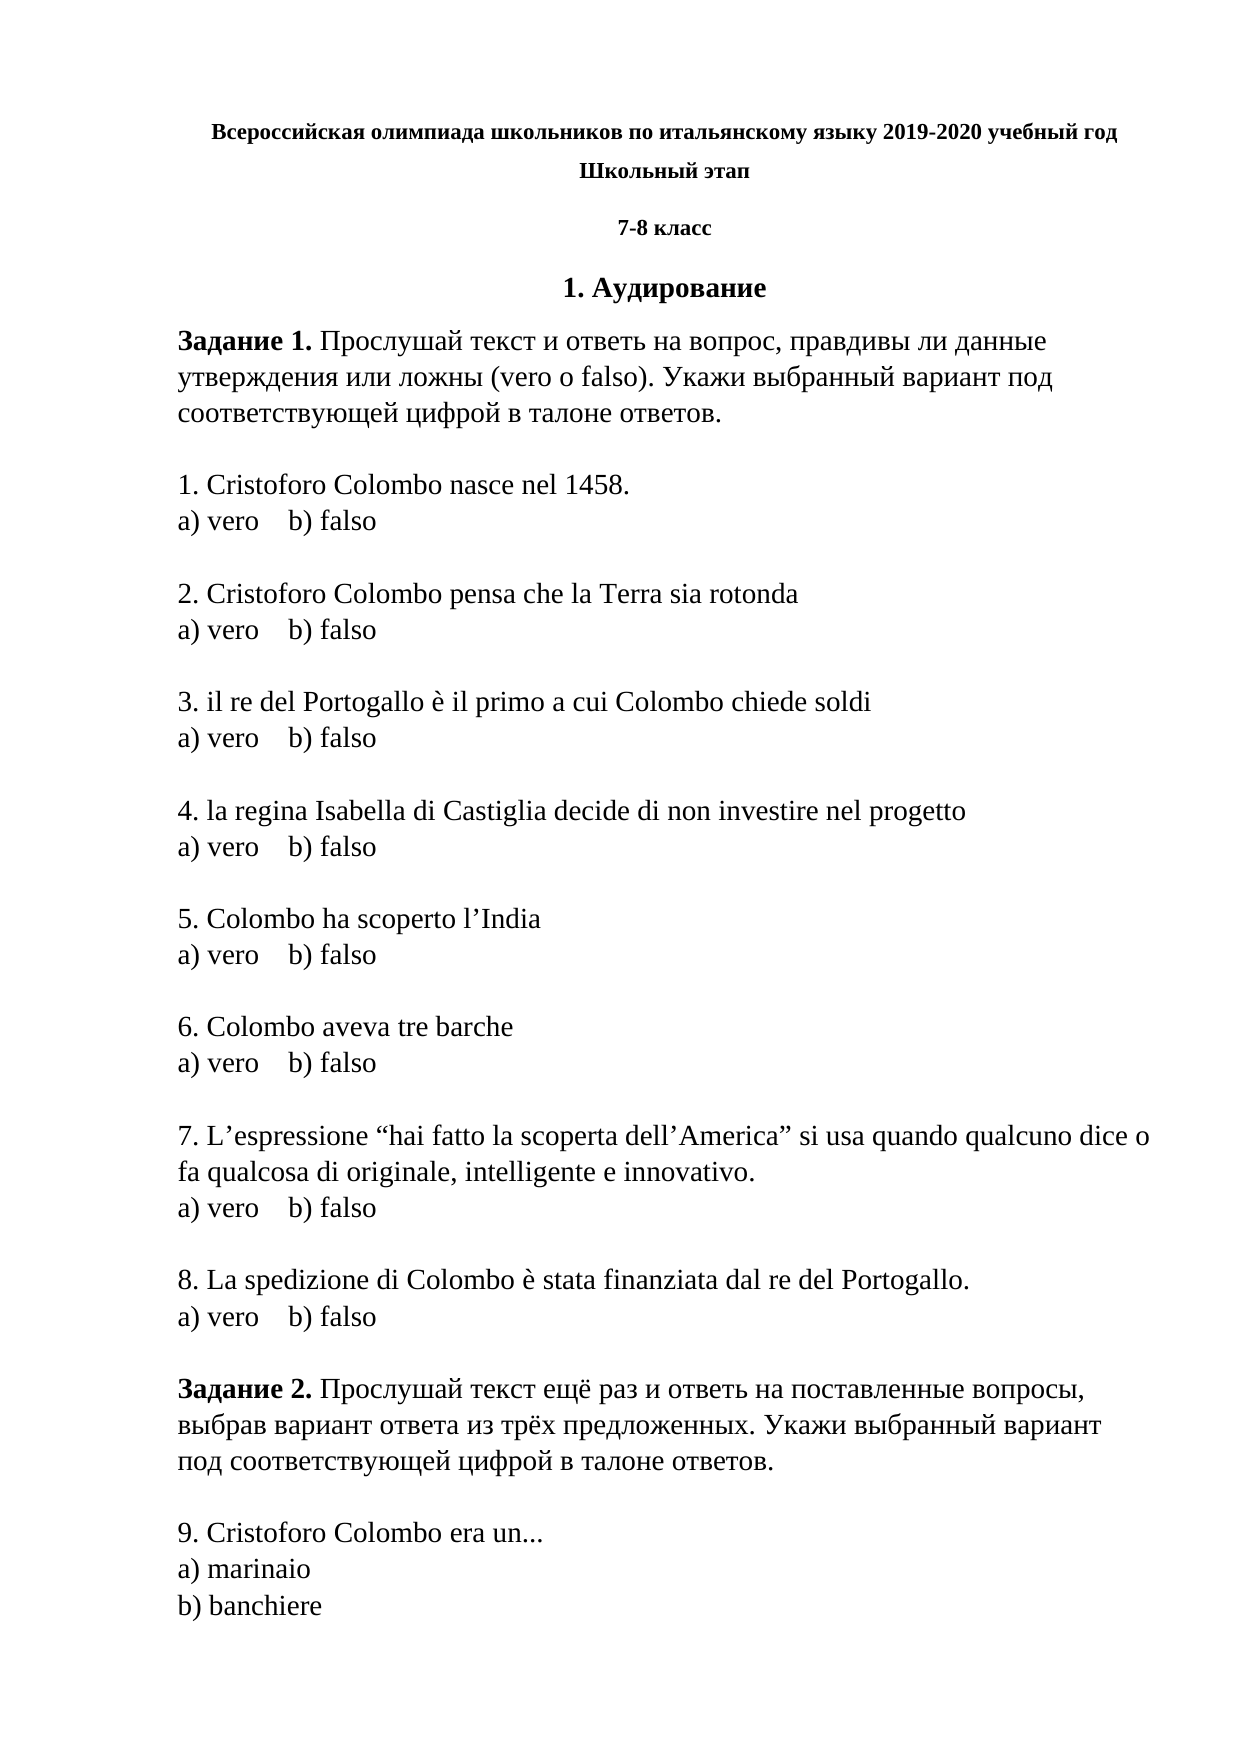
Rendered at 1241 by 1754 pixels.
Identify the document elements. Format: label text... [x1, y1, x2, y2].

text a) vero b) falso [177, 937, 1152, 971]
text a) vero b) falso [177, 612, 1152, 645]
text 2. Cristoforo Colombo pensa che la Terra sia rotonda [177, 576, 1152, 609]
text 4. la regina Isabella di Castiglia decide di non investire nel progetto [177, 793, 1152, 826]
text 1. Cristoforo Colombo nasce nel 1458. [177, 467, 1152, 501]
text a) marinaio [177, 1552, 1152, 1585]
text a) vero b) falso [177, 1046, 1152, 1079]
text a) vero b) falso [177, 503, 1152, 537]
text Задание 2. Прослушай текст ещё раз и ответь на поставленные вопросы, выбрав вариант ответа из трёх предложенных. Укажи выбранный вариант под соответствующей цифрой в талоне ответов. [177, 1371, 1152, 1477]
text b) banchiere [177, 1588, 1152, 1621]
text 7. L’espressione “hai fatto la scoperta dell’America” si usa quando qualcuno dice o fa qualcosa di originale, intelligente e innovativo. [177, 1118, 1152, 1188]
text 3. il re del Portogallo è il primo a cui Colombo chiede soldi [177, 684, 1152, 718]
text a) vero b) falso [177, 1299, 1152, 1332]
text Задание 1. Прослушай текст и ответь на вопрос, правдивы ли данные утверждения или ложны (vero o falso). Укажи выбранный вариант под соответствующей цифрой в талоне ответов. [177, 323, 1152, 428]
text Всероссийская олимпиада школьников по итальянскому языку 2019-2020 учебный год Школьный этап [177, 118, 1152, 184]
text a) vero b) falso [177, 720, 1152, 754]
text 9. Cristoforo Colombo era un... [177, 1516, 1152, 1549]
text a) vero b) falso [177, 829, 1152, 862]
text 5. Colombo ha scoperto l’India [177, 901, 1152, 934]
text 7-8 класс [177, 214, 1152, 240]
text 1. Аудирование [177, 270, 1152, 303]
text 6. Colombo aveva tre barche [177, 1009, 1152, 1043]
text a) vero b) falso [177, 1190, 1152, 1224]
text 8. La spedizione di Colombo è stata finanziata dal re del Portogallo. [177, 1262, 1152, 1296]
